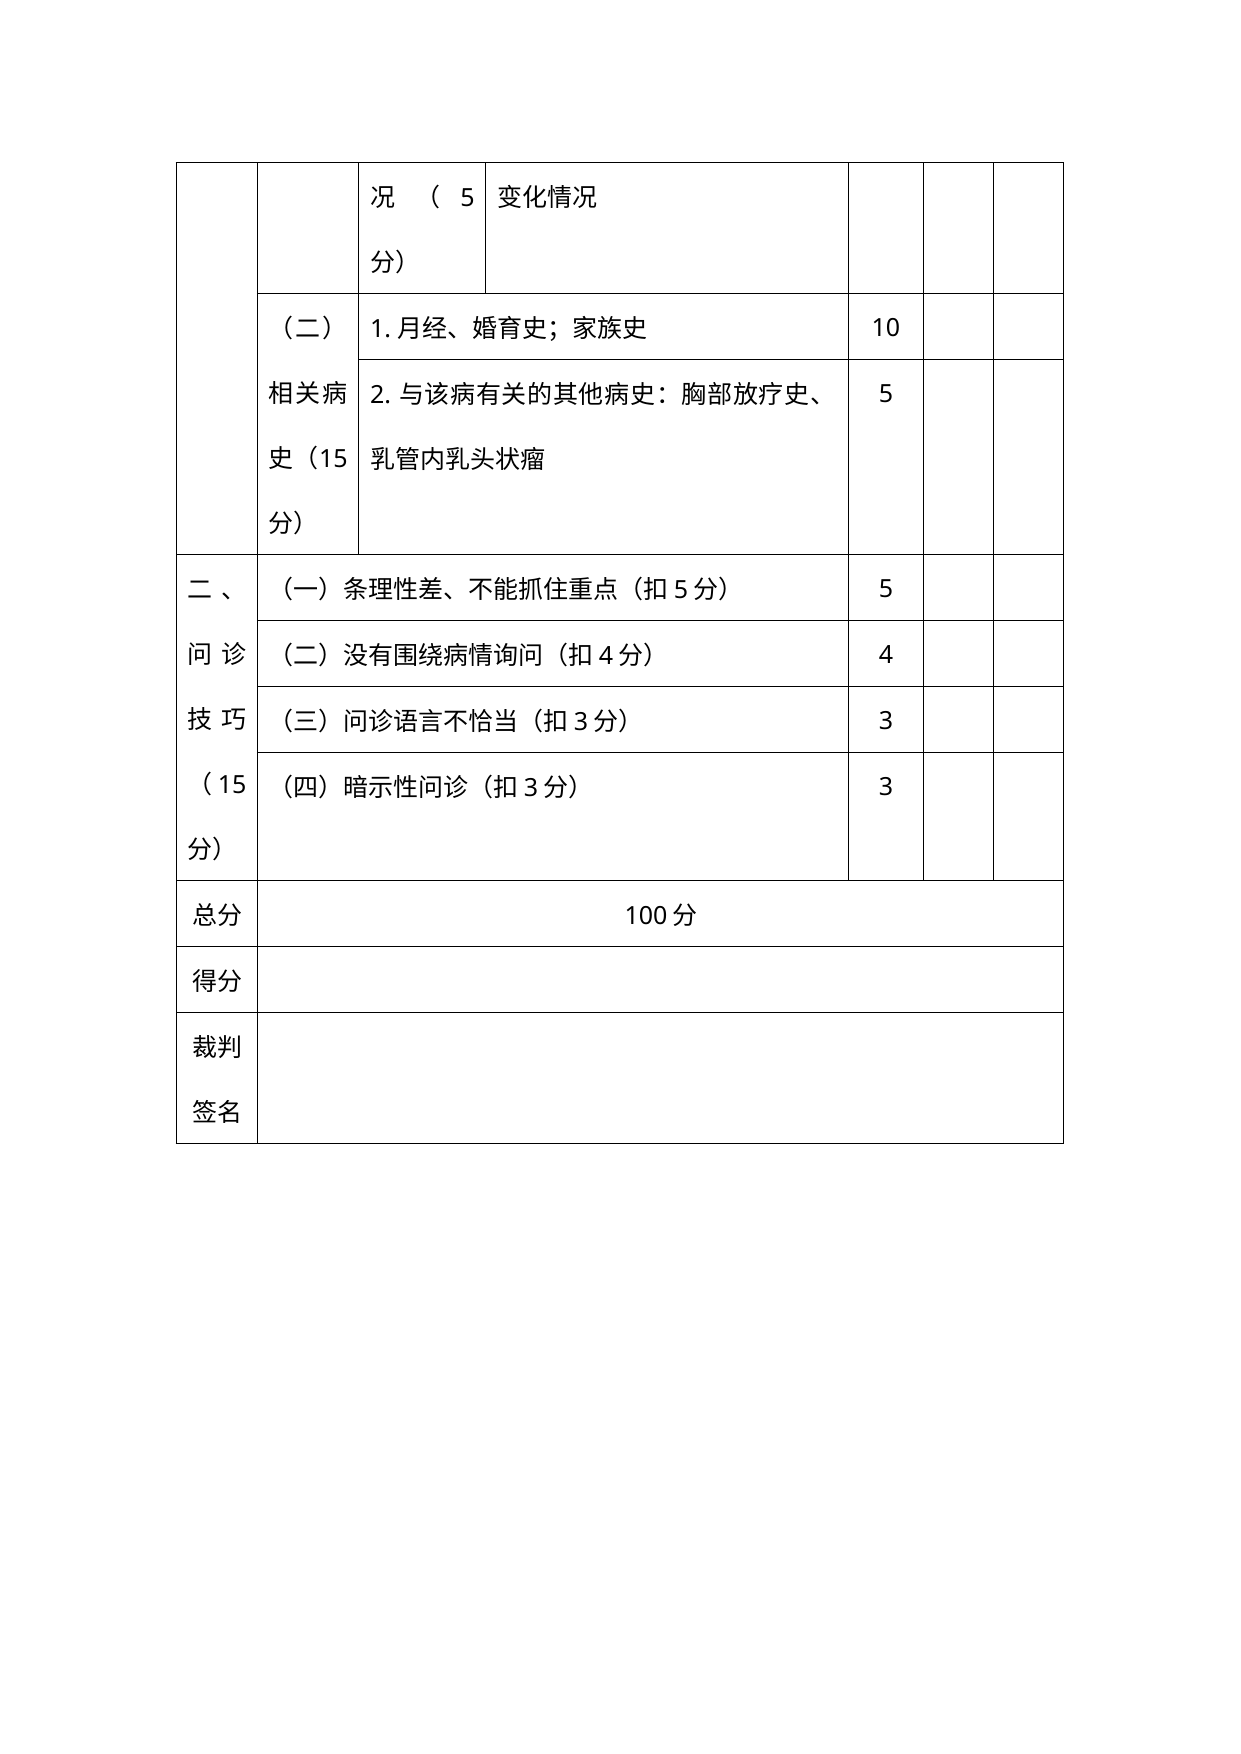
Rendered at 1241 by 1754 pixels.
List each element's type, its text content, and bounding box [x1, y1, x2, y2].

table_cell （四）暗示性问诊（扣3分） [258, 753, 848, 880]
table_cell [258, 947, 1063, 1012]
table_cell [924, 687, 993, 752]
table_cell [994, 687, 1063, 752]
table_cell 4 [849, 621, 923, 686]
table_cell 5 [849, 360, 923, 554]
table_cell （二）相关病史（15分） [258, 294, 358, 554]
table_cell 得分 [177, 947, 257, 1012]
table_cell [994, 163, 1063, 293]
table_cell [994, 360, 1063, 554]
table_cell [994, 555, 1063, 620]
table_cell [994, 294, 1063, 359]
table_cell 1. 月经、婚育史；家族史 [359, 294, 848, 359]
table_cell 5 [849, 163, 923, 293]
table_cell [924, 555, 993, 620]
table_cell [994, 621, 1063, 686]
table_cell [924, 753, 993, 880]
table_cell 100分 [258, 881, 1063, 946]
table_cell 10 [849, 294, 923, 359]
table_cell [994, 753, 1063, 880]
table_cell 总分 [177, 881, 257, 946]
table_cell 3 [849, 753, 923, 880]
table_cell 二、问诊技巧（15分） [177, 555, 257, 880]
table_cell （一）条理性差、不能抓住重点（扣5分） [258, 555, 848, 620]
table_cell 3 [849, 687, 923, 752]
table_cell （二）没有围绕病情询问（扣4分） [258, 621, 848, 686]
table_cell [924, 294, 993, 359]
table_cell 裁判签名 [177, 1013, 257, 1143]
table_cell 3.一般情况（5分） [359, 163, 485, 293]
table_cell [924, 360, 993, 554]
table_cell [924, 163, 993, 293]
table_cell 2. 与该病有关的其他病史：胸部放疗史、乳管内乳头状瘤 [359, 360, 848, 554]
table_cell [258, 1013, 1063, 1143]
table_cell [924, 621, 993, 686]
table_cell 5 [849, 555, 923, 620]
table_cell （三）问诊语言不恰当（扣3分） [258, 687, 848, 752]
table_cell 近期饮食、睡眠、二便、体重变化情况 [486, 163, 848, 293]
